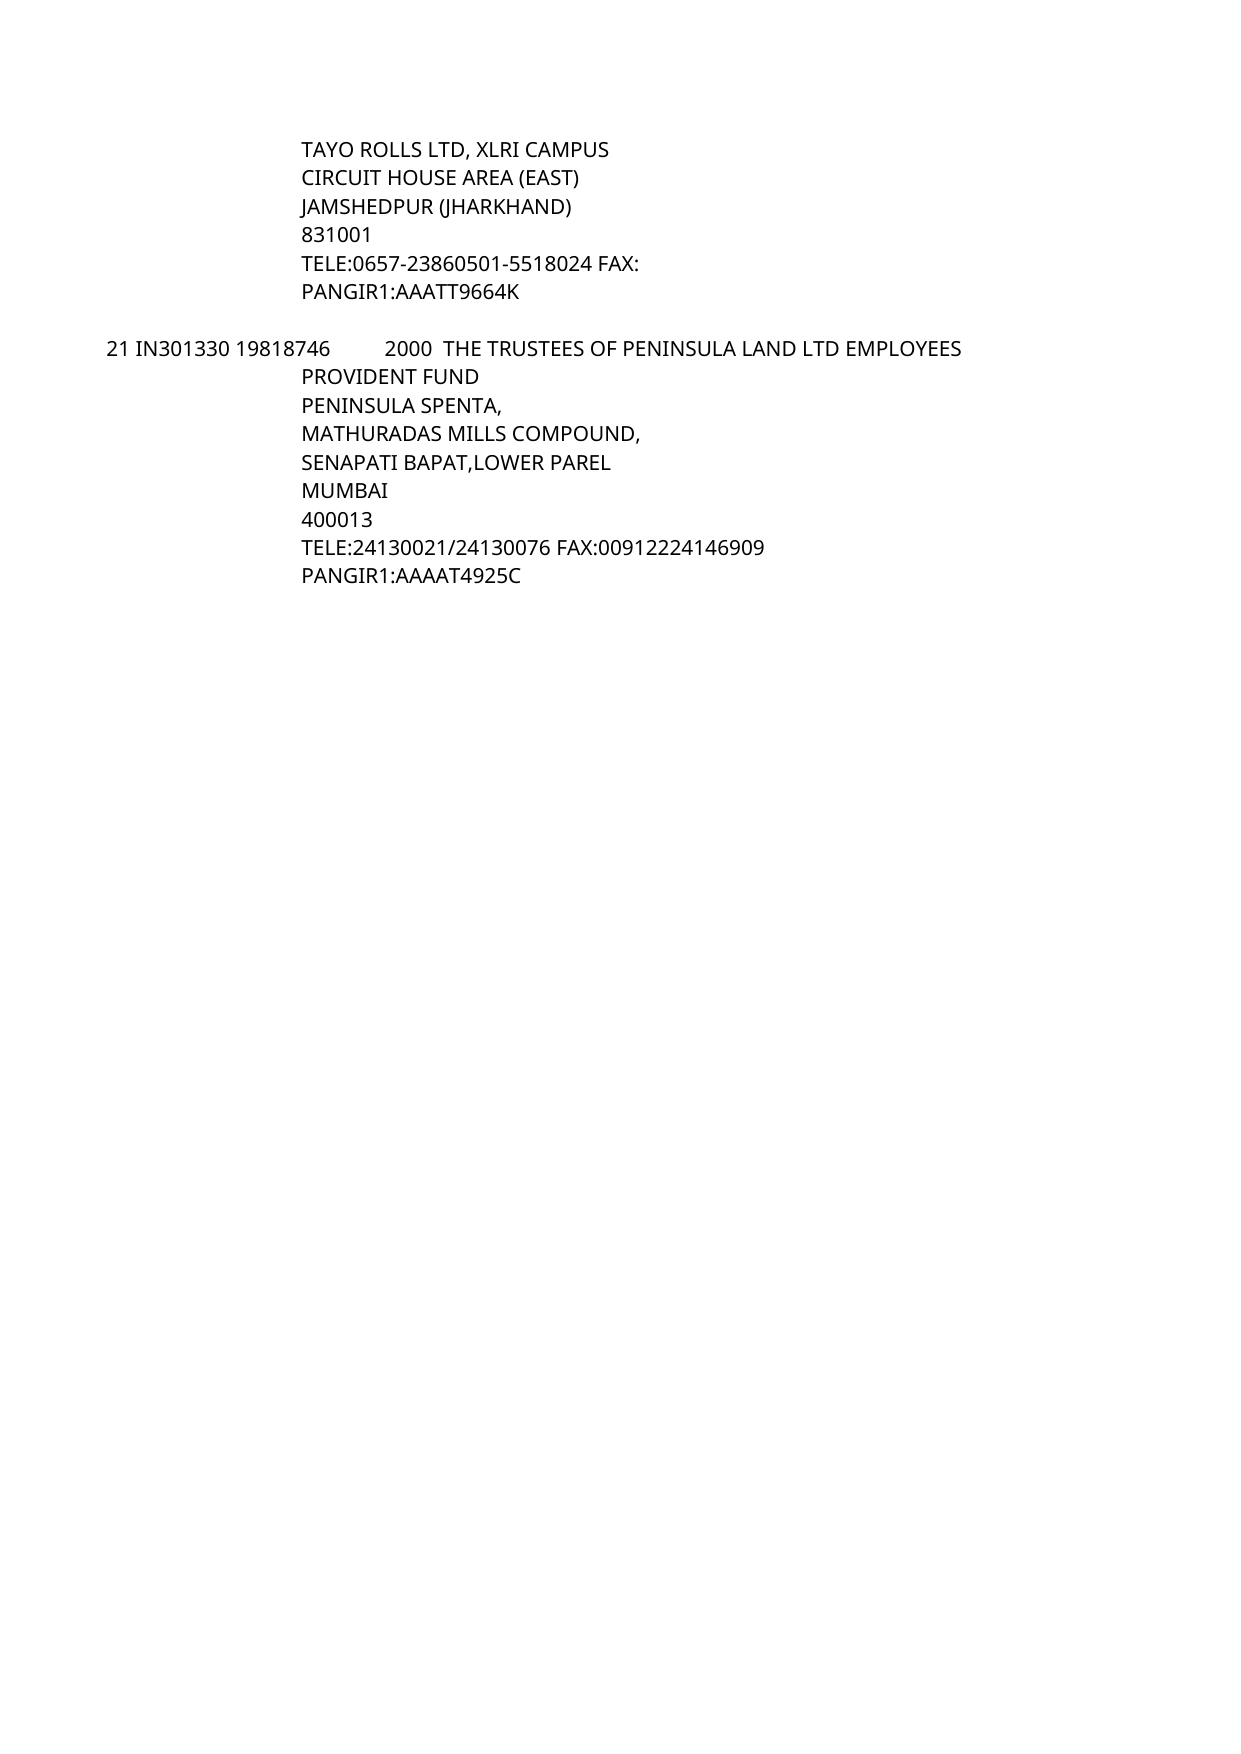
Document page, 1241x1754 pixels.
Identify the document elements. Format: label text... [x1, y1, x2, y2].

text 21 IN301330 19818746 2000 THE TRUSTEES OF PENINSULA LAND LTD EMPLOYEES [90, 334, 1165, 362]
text 831001 [90, 220, 1165, 249]
text TAYO ROLLS LTD, XLRI CAMPUS [90, 135, 1165, 163]
text PANGIR1:AAATT9664K [90, 277, 1165, 306]
text MATHURADAS MILLS COMPOUND, [90, 419, 1165, 448]
text TELE:0657-23860501-5518024 FAX: [90, 249, 1165, 277]
text PANGIR1:AAAAT4925C [90, 562, 1165, 590]
text PROVIDENT FUND [90, 362, 1165, 391]
text SENAPATI BAPAT,LOWER PAREL [90, 448, 1165, 476]
text CIRCUIT HOUSE AREA (EAST) [90, 163, 1165, 192]
text MUMBAI [90, 476, 1165, 505]
text JAMSHEDPUR (JHARKHAND) [90, 192, 1165, 220]
text PENINSULA SPENTA, [90, 391, 1165, 419]
text 400013 [90, 505, 1165, 533]
text TELE:24130021/24130076 FAX:00912224146909 [90, 533, 1165, 562]
